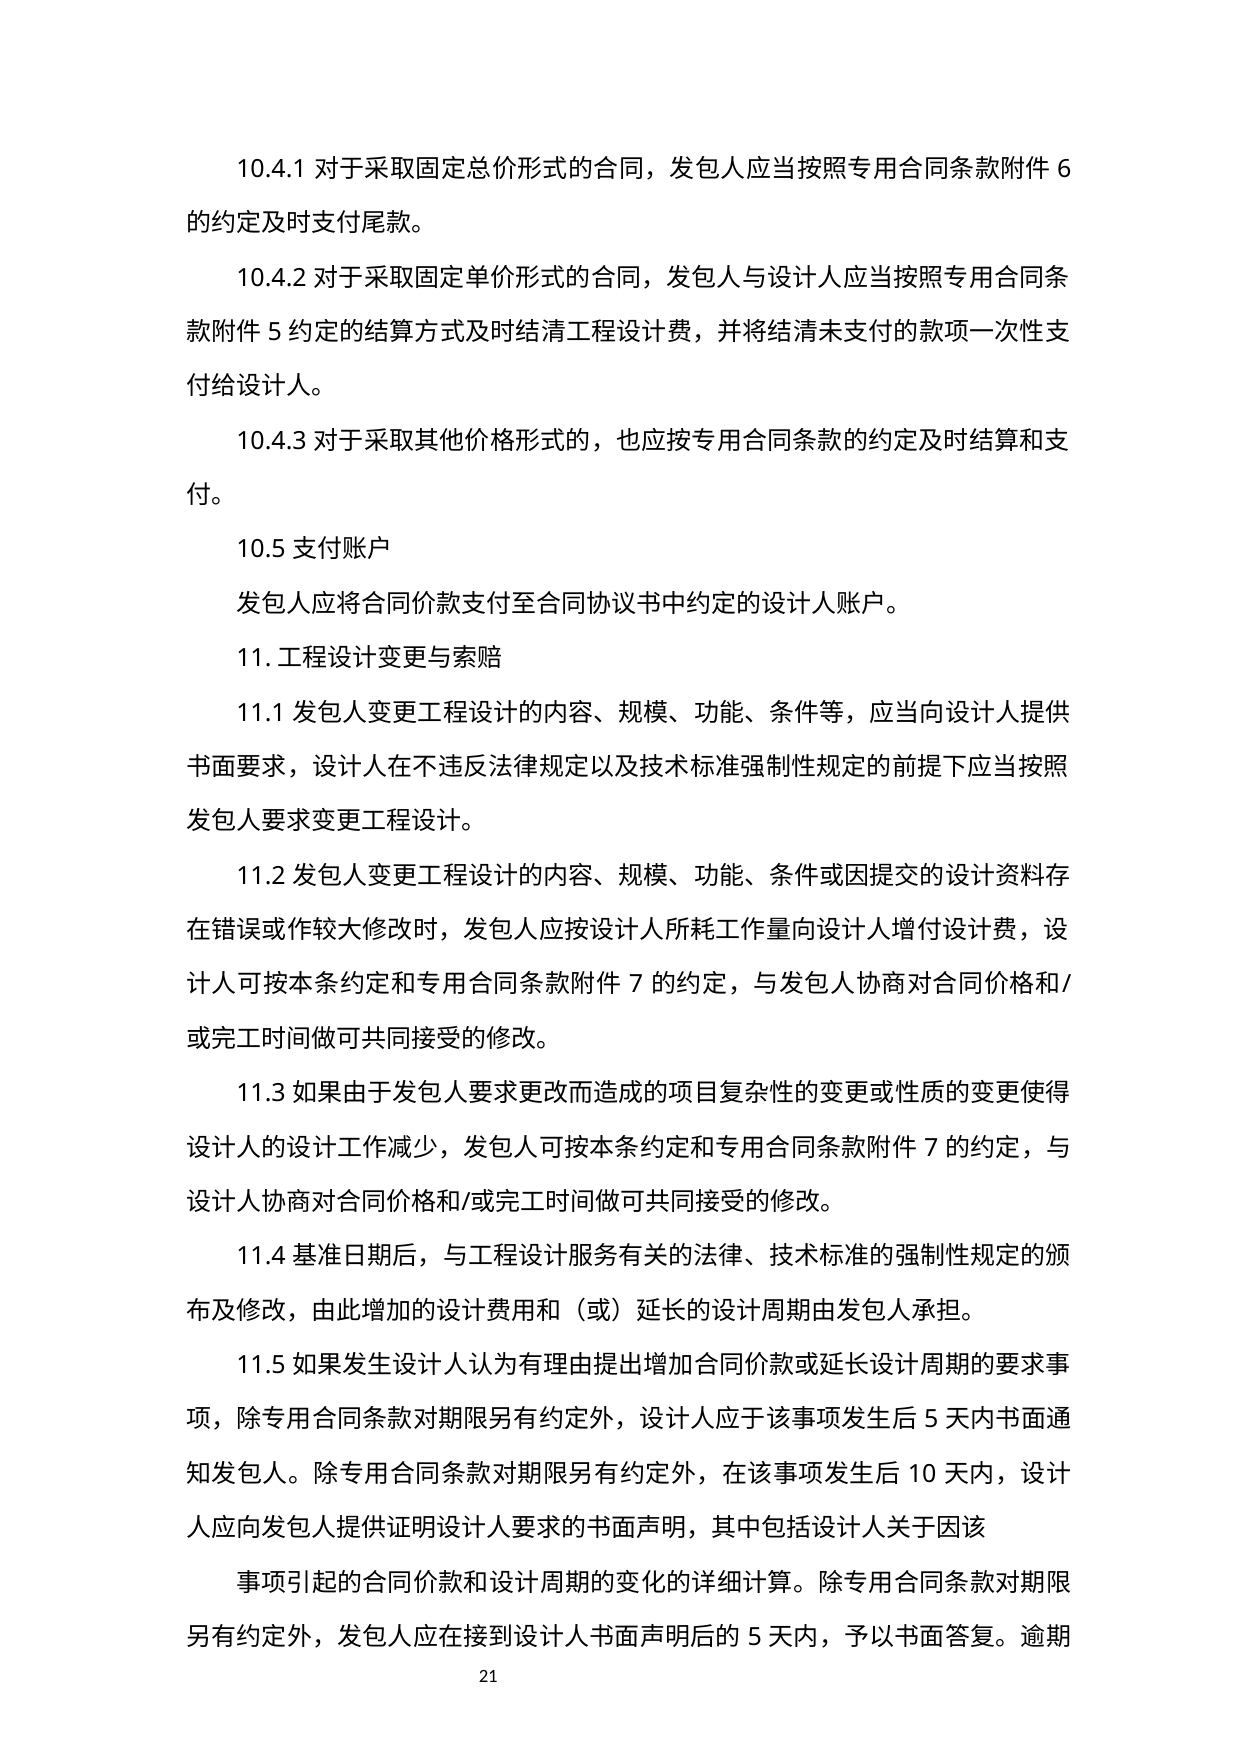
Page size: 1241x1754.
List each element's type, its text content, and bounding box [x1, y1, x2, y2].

text 10.4.2 对于采取固定单价形式的合同，发包人与设计人应当按照专用合同条款附件 5 约定的结算方式及时结清工程设计费，并将结清未支付的款项一次性支付给设计人。 [186, 257, 1071, 402]
text 10.4.1 对于采取固定总价形式的合同，发包人应当按照专用合同条款附件6 的约定及时支付尾款。 [186, 148, 1071, 239]
text 10.4.3 对于采取其他价格形式的，也应按专用合同条款的约定及时结算和支付。 [186, 420, 1071, 511]
text 10.5 支付账户 [186, 529, 1071, 565]
text 11.3 如果由于发包人要求更改而造成的项目复杂性的变更或性质的变更使得设计人的设计工作减少，发包人可按本条约定和专用合同条款附件 7 的约定，与设计人协商对合同价格和/或完工时间做可共同接受的修改。 [186, 1073, 1071, 1218]
text 11.4 基准日期后，与工程设计服务有关的法律、技术标准的强制性规定的颁布及修改，由此增加的设计费用和（或）延长的设计周期由发包人承担。 [186, 1236, 1071, 1326]
text 发包人应将合同价款支付至合同协议书中约定的设计人账户。 [186, 583, 1071, 619]
text 11.1 发包人变更工程设计的内容、规模、功能、条件等，应当向设计人提供书面要求，设计人在不违反法律规定以及技术标准强制性规定的前提下应当按照发包人要求变更工程设计。 [186, 692, 1071, 837]
text 11.5 如果发生设计人认为有理由提出增加合同价款或延长设计周期的要求事项，除专用合同条款对期限另有约定外，设计人应于该事项发生后 5 天内书面通知发包人。除专用合同条款对期限另有约定外，在该事项发生后 10 天内，设计人应向发包人提供证明设计人要求的书面声明，其中包括设计人关于因该 [186, 1344, 1071, 1544]
text 11. 工程设计变更与索赔 [186, 638, 1071, 674]
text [186, 1562, 1071, 1653]
text 11.2 发包人变更工程设计的内容、规模、功能、条件或因提交的设计资料存在错误或作较大修改时，发包人应按设计人所耗工作量向设计人增付设计费，设计人可按本条约定和专用合同条款附件 7 的约定，与发包人协商对合同价格和/或完工时间做可共同接受的修改。 [186, 855, 1071, 1054]
